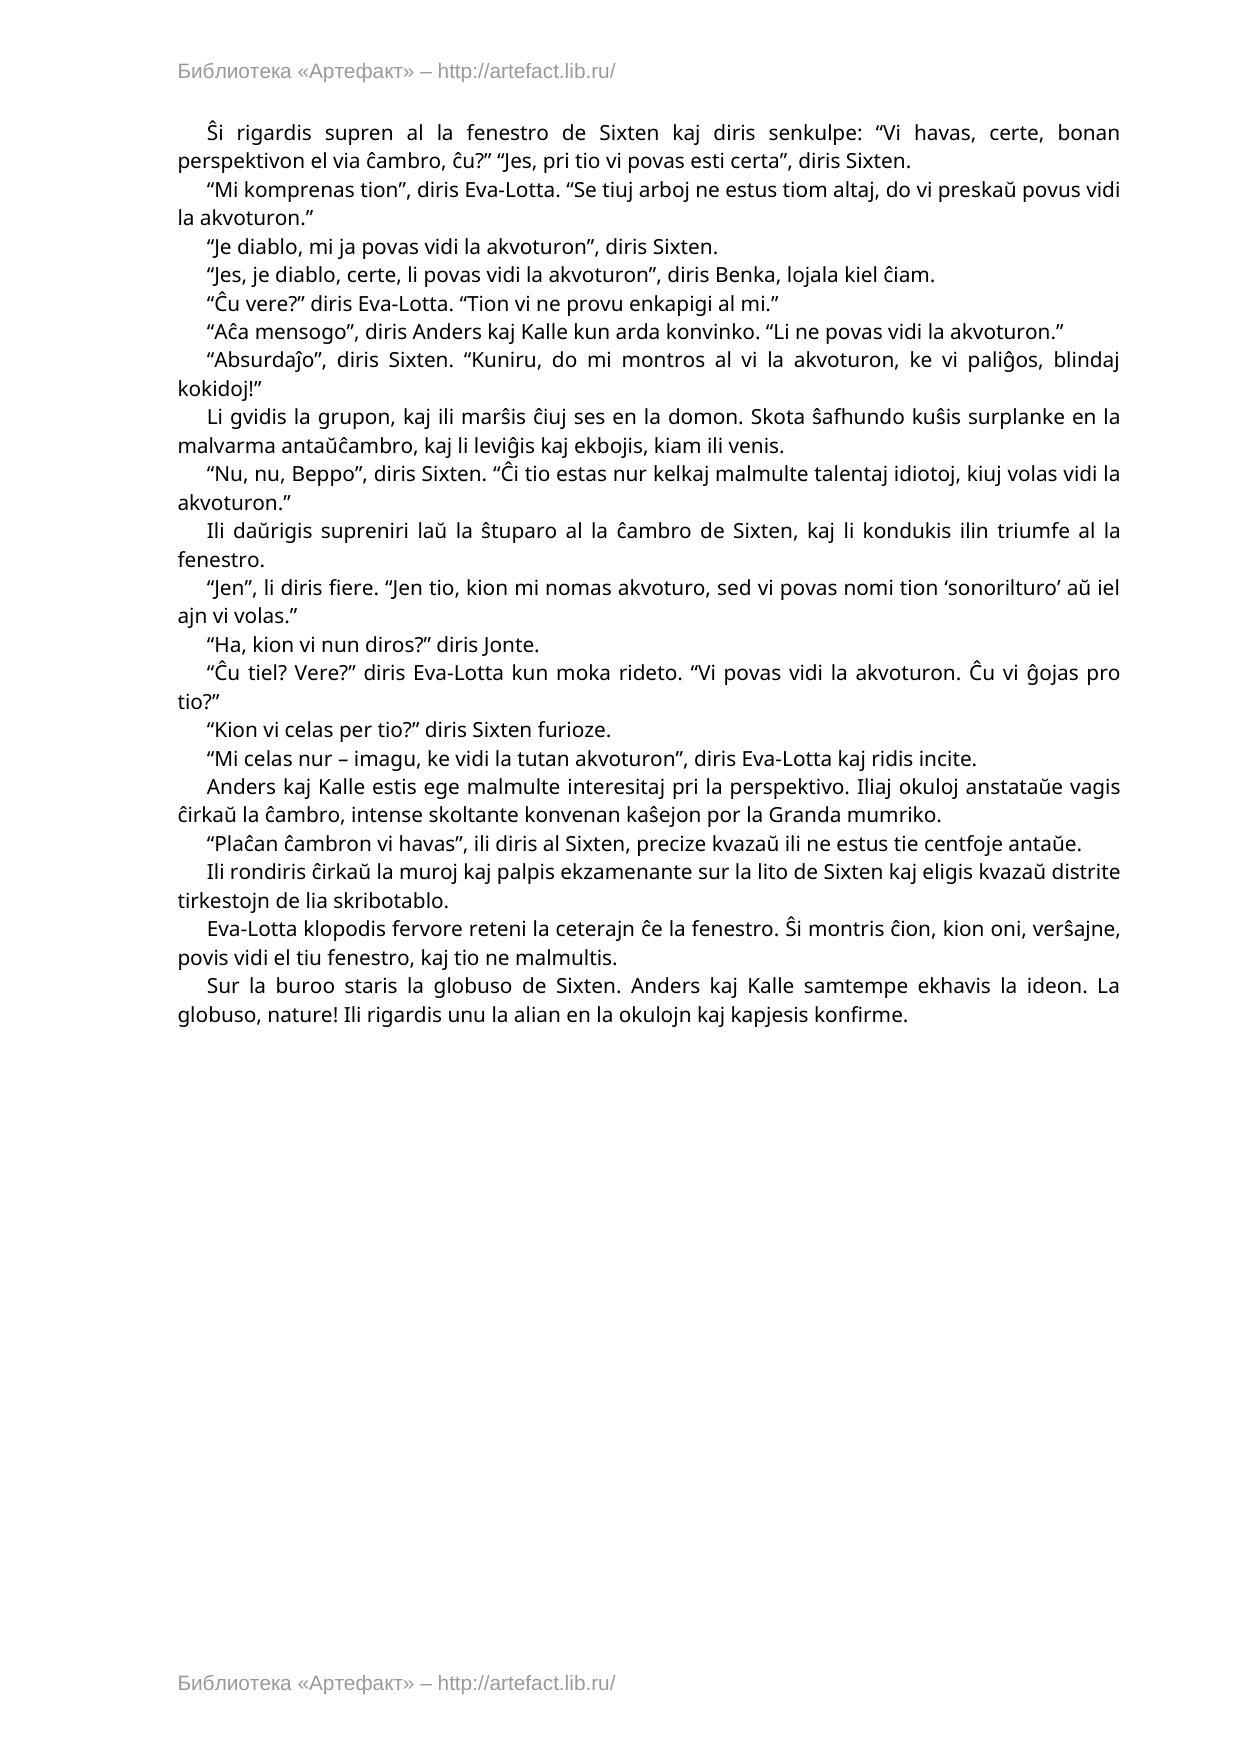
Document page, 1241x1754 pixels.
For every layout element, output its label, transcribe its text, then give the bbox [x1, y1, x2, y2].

text Ŝi rigardis supren al la fenestro de Sixten kaj diris senkulpe: “Vi havas, certe, bonan perspektivon el via ĉambro, ĉu?” “Jes, pri tio vi povas esti certa”, diris Sixten. [177, 118, 1122, 175]
text “Jen”, li diris fiere. “Jen tio, kion mi nomas akvoturo, sed vi povas nomi tion ‘sonorilturo’ aŭ iel ajn vi volas.” [177, 573, 1122, 630]
text “Ĉu vere?” diris Eva-Lotta. “Tion vi ne provu enkapigi al mi.” [177, 289, 1122, 317]
text “Kion vi celas per tio?” diris Sixten furioze. [177, 715, 1122, 744]
text Li gvidis la grupon, kaj ili marŝis ĉiuj ses en la domon. Skota ŝafhundo kuŝis surplanke en la malvarma antaŭĉambro, kaj li leviĝis kaj ekbojis, kiam ili venis. [177, 402, 1122, 459]
text “Plaĉan ĉambron vi havas”, ili diris al Sixten, precize kvazaŭ ili ne estus tie centfoje antaŭe. [177, 829, 1122, 857]
text “Mi komprenas tion”, diris Eva-Lotta. “Se tiuj arboj ne estus tiom altaj, do vi preskaŭ povus vidi la akvoturon.” [177, 175, 1122, 232]
text Ili daŭrigis supreniri laŭ la ŝtuparo al la ĉambro de Sixten, kaj li kondukis ilin triumfe al la fenestro. [177, 516, 1122, 573]
text “Mi celas nur – imagu, ke vidi la tutan akvoturon”, diris Eva-Lotta kaj ridis incite. [177, 744, 1122, 772]
text Anders kaj Kalle estis ege malmulte interesitaj pri la perspektivo. Iliaj okuloj anstataŭe vagis ĉirkaŭ la ĉambro, intense skoltante konvenan kaŝejon por la Granda mumriko. [177, 772, 1122, 829]
text Sur la buroo staris la globuso de Sixten. Anders kaj Kalle samtempe ekhavis la ideon. La globuso, nature! Ili rigardis unu la alian en la okulojn kaj kapjesis konfirme. [177, 971, 1122, 1028]
text “Ĉu tiel? Vere?” diris Eva-Lotta kun moka rideto. “Vi povas vidi la akvoturon. Ĉu vi ĝojas pro tio?” [177, 658, 1122, 715]
text “Nu, nu, Beppo”, diris Sixten. “Ĉi tio estas nur kelkaj malmulte talentaj idiotoj, kiuj volas vidi la akvoturon.” [177, 459, 1122, 516]
text “Aĉa mensogo”, diris Anders kaj Kalle kun arda konvinko. “Li ne povas vidi la akvoturon.” [177, 317, 1122, 346]
text “Absurdaĵo”, diris Sixten. “Kuniru, do mi montros al vi la akvoturon, ke vi paliĝos, blindaj kokidoj!” [177, 346, 1122, 402]
text Ili rondiris ĉirkaŭ la muroj kaj palpis ekzamenante sur la lito de Sixten kaj eligis kvazaŭ distrite tirkestojn de lia skribotablo. [177, 857, 1122, 914]
text Eva-Lotta klopodis fervore reteni la ceterajn ĉe la fenestro. Ŝi montris ĉion, kion oni, verŝajne, povis vidi el tiu fenestro, kaj tio ne malmultis. [177, 914, 1122, 971]
text “Jes, je diablo, certe, li povas vidi la akvoturon”, diris Benka, lojala kiel ĉiam. [177, 260, 1122, 289]
text “Ha, kion vi nun diros?” diris Jonte. [177, 630, 1122, 658]
text “Je diablo, mi ja povas vidi la akvoturon”, diris Sixten. [177, 232, 1122, 260]
